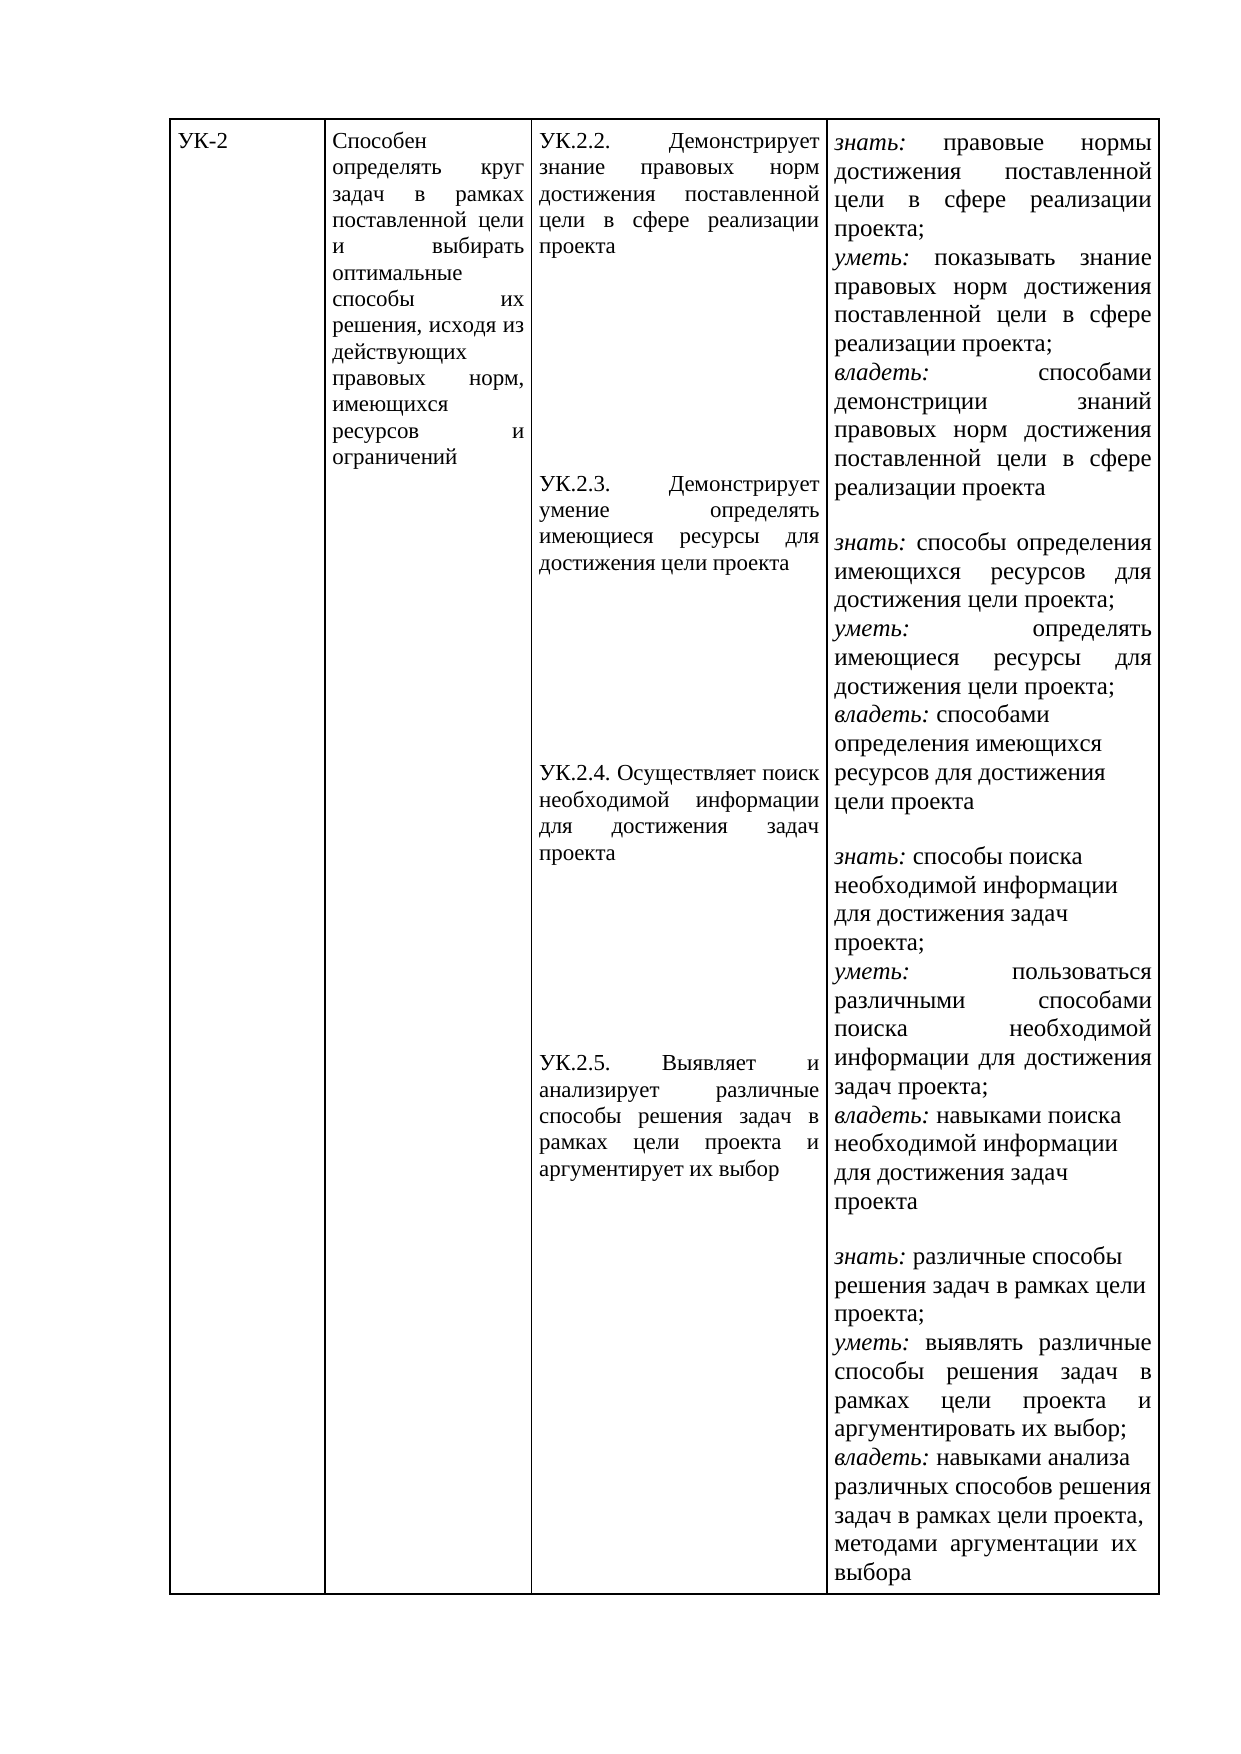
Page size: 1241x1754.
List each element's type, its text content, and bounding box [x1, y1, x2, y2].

table_cell УК-2 [171, 120, 324, 1593]
table_cell УК.2.2. Демонстрирует знание правовых норм достижения поставленной цели в сфере реализации проекта УК.2.3. Демонстрирует умение определять имеющиеся ресурсы для достижения цели проекта УК.2.4. Осуществляет поиск необходимой информации для достижения задач проекта УК.2.5. Выявляет и анализирует различные способы решения задач в рамках цели проекта и аргументирует их выбор [532, 120, 826, 1593]
table_cell Способен определять круг задач в рамках поставленной цели и выбирать оптимальные способы их решения, исходя из действующих правовых норм, имеющихся ресурсов и ограничений [326, 120, 531, 1593]
table_cell знать: правовые нормы достижения поставленной цели в сфере реализации проекта; уметь: показывать знание правовых норм достижения поставленной цели в сфере реализации проекта; владеть: способами демонстриции знаний правовых норм достижения поставленной цели в сфере реализации проекта знать: способы определения имеющихся ресурсов для достижения цели проекта; уметь: определять имеющиеся ресурсы для достижения цели проекта; владеть: способами определения имеющихся ресурсов для достижения цели проекта знать: способы поиска необходимой информации для достижения задач проекта; уметь: пользоваться различными способами поиска необходимой информации для достижения задач проекта; владеть: навыками поиска необходимой информации для достижения задач проекта знать: различные способы решения задач в рамках цели проекта; уметь: выявлять различные способы решения задач в рамках цели проекта и аргументировать их выбор; владеть: навыками анализа различных способов решения задач в рамках цели проекта, методами аргументации их выбора [828, 120, 1158, 1593]
